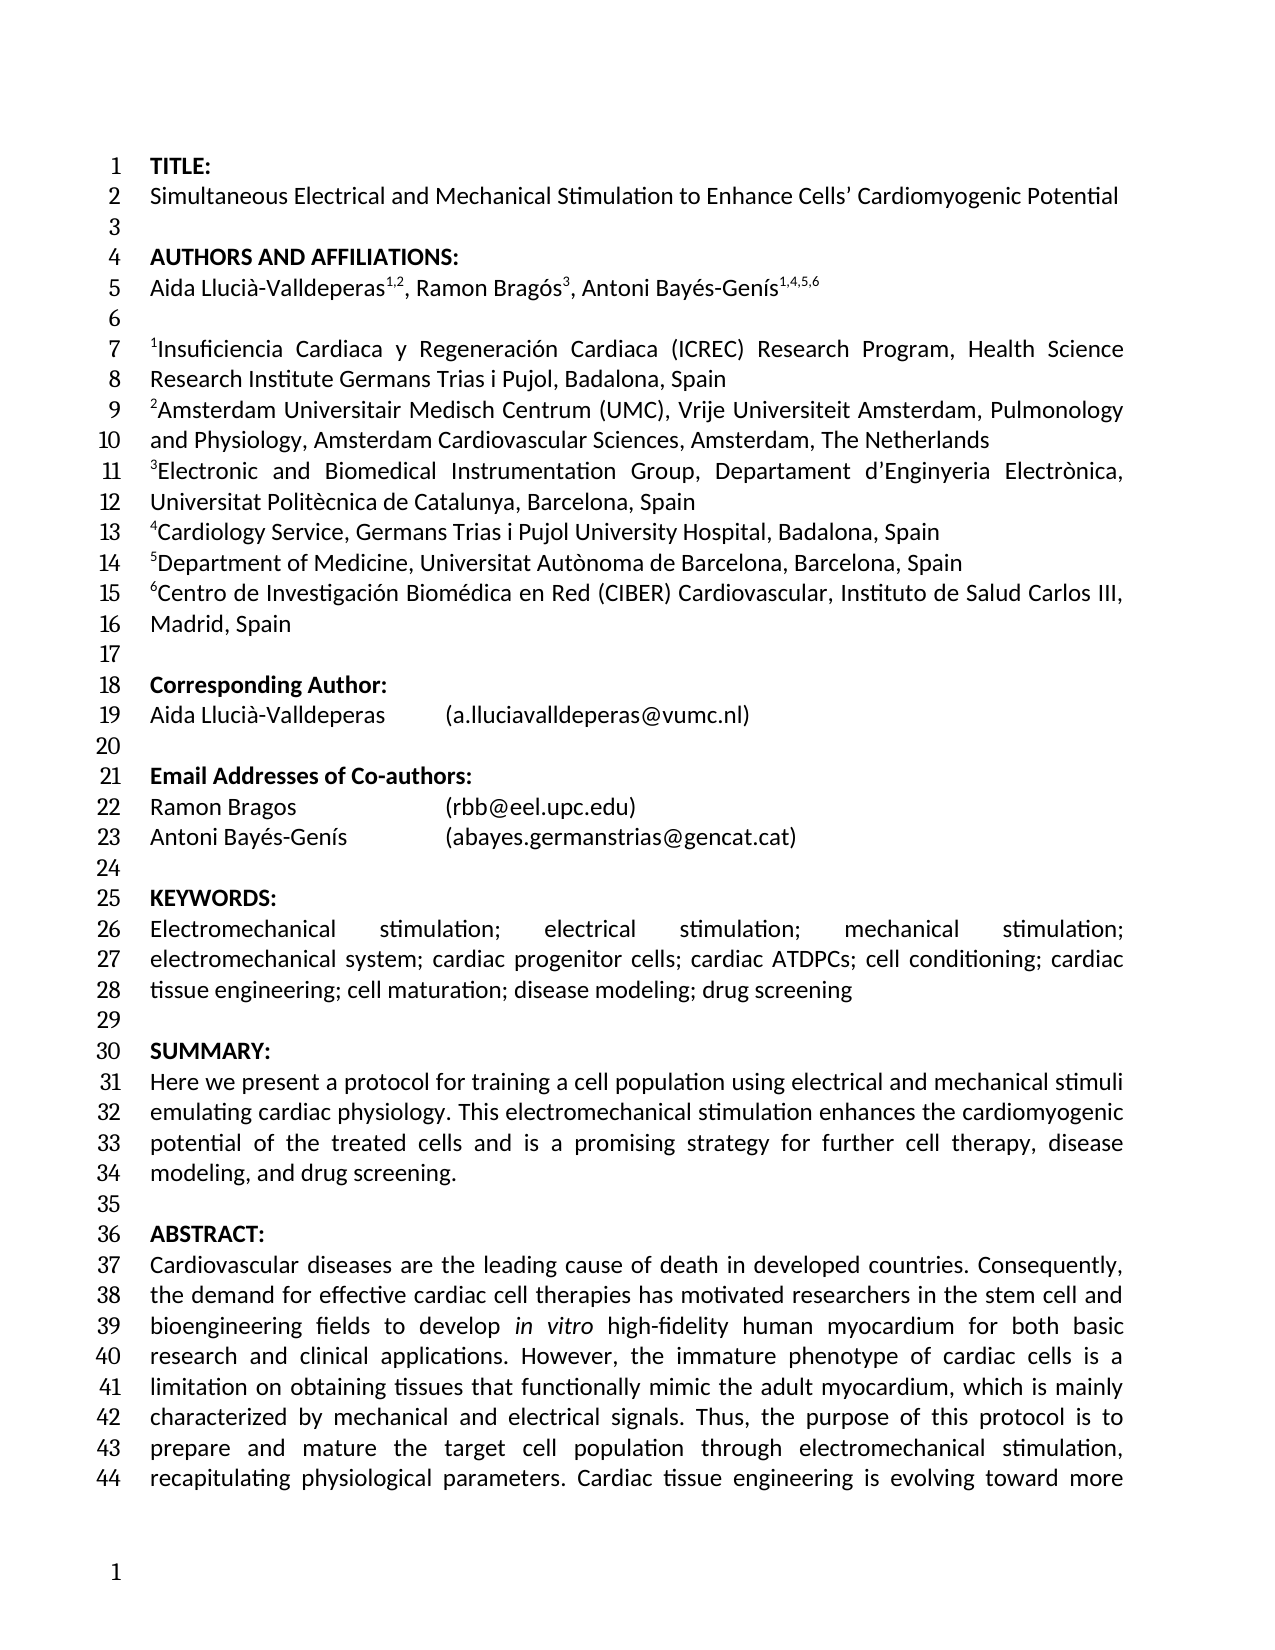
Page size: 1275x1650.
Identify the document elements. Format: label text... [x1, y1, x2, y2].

text 5Department of Medicine, Universitat Autònoma de Barcelona, Barcelona, Spain [150, 547, 1125, 577]
text Aida Llucià-Valldeperas (a.lluciavalldeperas@vumc.nl) [150, 699, 1125, 730]
text Corresponding Author: [150, 669, 1125, 699]
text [150, 1249, 1125, 1493]
text Antoni Bayés-Genís (abayes.germanstrias@gencat.cat) [150, 821, 1125, 852]
text TITLE: [150, 150, 1125, 181]
text 1Insuficiencia Cardiaca y Regeneración Cardiaca (ICREC) Research Program, Health Science Research Institute Germans Trias i Pujol, Badalona, Spain [150, 333, 1125, 394]
text Here we present a protocol for training a cell population using electrical and mechanical stimuli emulating cardiac physiology. This electromechanical stimulation enhances the cardiomyogenic potential of the treated cells and is a promising strategy for further cell therapy, disease modeling, and drug screening. [150, 1066, 1125, 1188]
text ABSTRACT: [150, 1218, 1125, 1249]
text Email Addresses of Co-authors: [150, 760, 1125, 791]
text AUTHORS AND AFFILIATIONS: [150, 242, 1125, 272]
text Electromechanical stimulation; electrical stimulation; mechanical stimulation; electromechanical system; cardiac progenitor cells; cardiac ATDPCs; cell conditioning; cardiac tissue engineering; cell maturation; disease modeling; drug screening [150, 913, 1125, 1004]
text KEYWORDS: [150, 882, 1125, 913]
text 4Cardiology Service, Germans Trias i Pujol University Hospital, Badalona, Spain [150, 516, 1125, 547]
text SUMMARY: [150, 1035, 1125, 1066]
text Ramon Bragos (rbb@eel.upc.edu) [150, 791, 1125, 821]
text Aida Llucià-Valldeperas1,2, Ramon Bragós3, Antoni Bayés-Genís1,4,5,6 [150, 272, 1125, 303]
text 3Electronic and Biomedical Instrumentation Group, Departament d’Enginyeria Electrònica, Universitat Politècnica de Catalunya, Barcelona, Spain [150, 455, 1125, 516]
text 2Amsterdam Universitair Medisch Centrum (UMC), Vrije Universiteit Amsterdam, Pulmonology and Physiology, Amsterdam Cardiovascular Sciences, Amsterdam, The Netherlands [150, 394, 1125, 455]
text 6Centro de Investigación Biomédica en Red (CIBER) Cardiovascular, Instituto de Salud Carlos III, Madrid, Spain [150, 577, 1125, 638]
